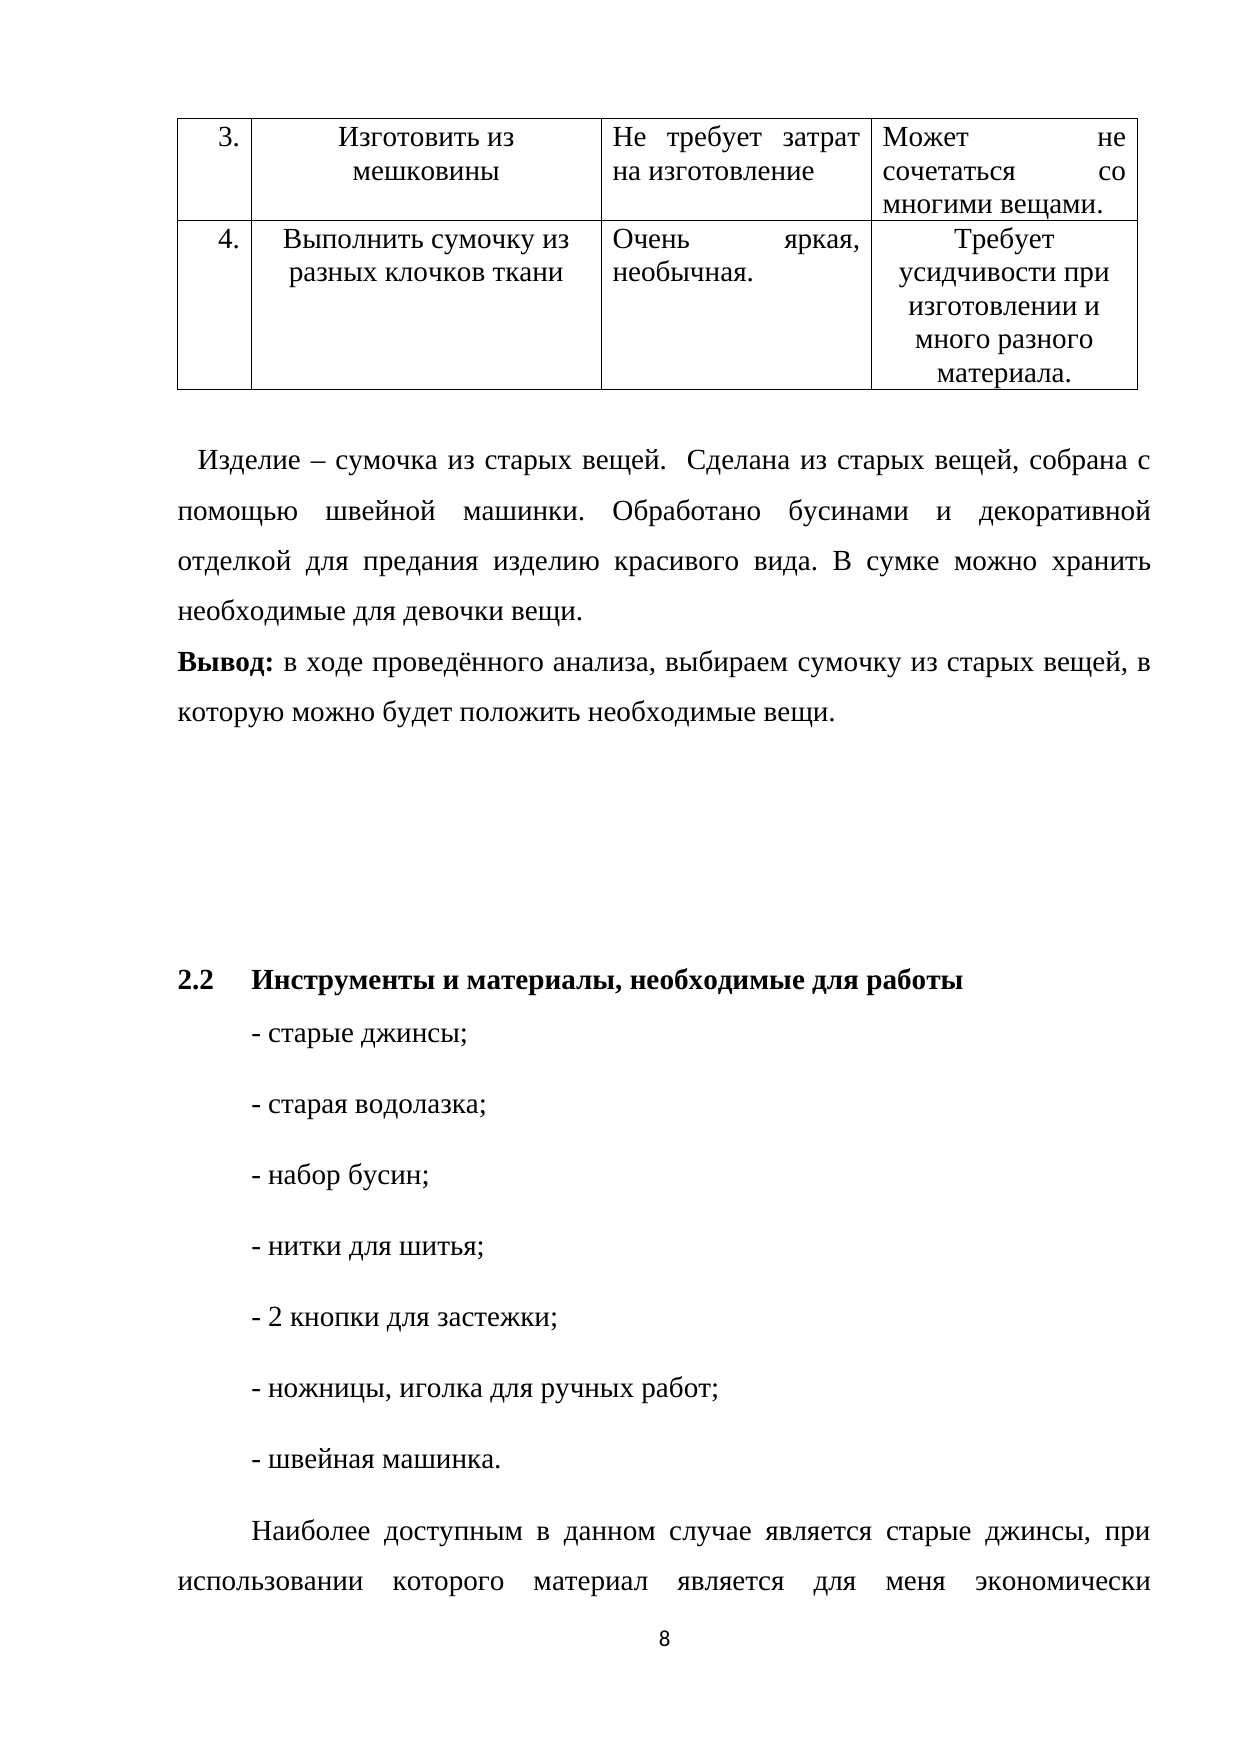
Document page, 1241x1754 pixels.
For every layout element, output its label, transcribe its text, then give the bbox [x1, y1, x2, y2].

text - 2 кнопки для застежки; [177, 1299, 1152, 1333]
text - набор бусин; [177, 1157, 1152, 1191]
text - нитки для шитья; [177, 1228, 1152, 1262]
text Изделие – сумочка из старых вещей. Сделана из старых вещей, собрана с помощью швейной машинки. Обработано бусинами и декоративной отделкой для предания изделию красивого вида. В сумке можно хранить необходимые для девочки вещи. [177, 442, 1152, 627]
table_cell Выполнить сумочку из разных клочков ткани [252, 221, 601, 388]
table_cell Требует усидчивости при изготовлении и много разного материала. [872, 221, 1137, 388]
table_cell Не требует затрат на изготовление [602, 119, 871, 220]
table_cell 4. [178, 221, 251, 388]
table_cell Может не сочетаться со многими вещами. [872, 119, 1137, 220]
text - ножницы, иголка для ручных работ; [177, 1370, 1152, 1404]
text 2.2 Инструменты и материалы, необходимые для работы [177, 962, 1152, 995]
text - старые джинсы; [177, 1015, 1152, 1048]
table_cell Очень яркая, необычная. [602, 221, 871, 388]
table_cell 3. [178, 119, 251, 220]
text - швейная машинка. [177, 1442, 1152, 1475]
table_cell Изготовить из мешковины [252, 119, 601, 220]
text - старая водолазка; [177, 1086, 1152, 1119]
text Вывод: в ходе проведённого анализа, выбираем сумочку из старых вещей, в которую можно будет положить необходимые вещи. [177, 644, 1152, 727]
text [177, 1513, 1152, 1597]
